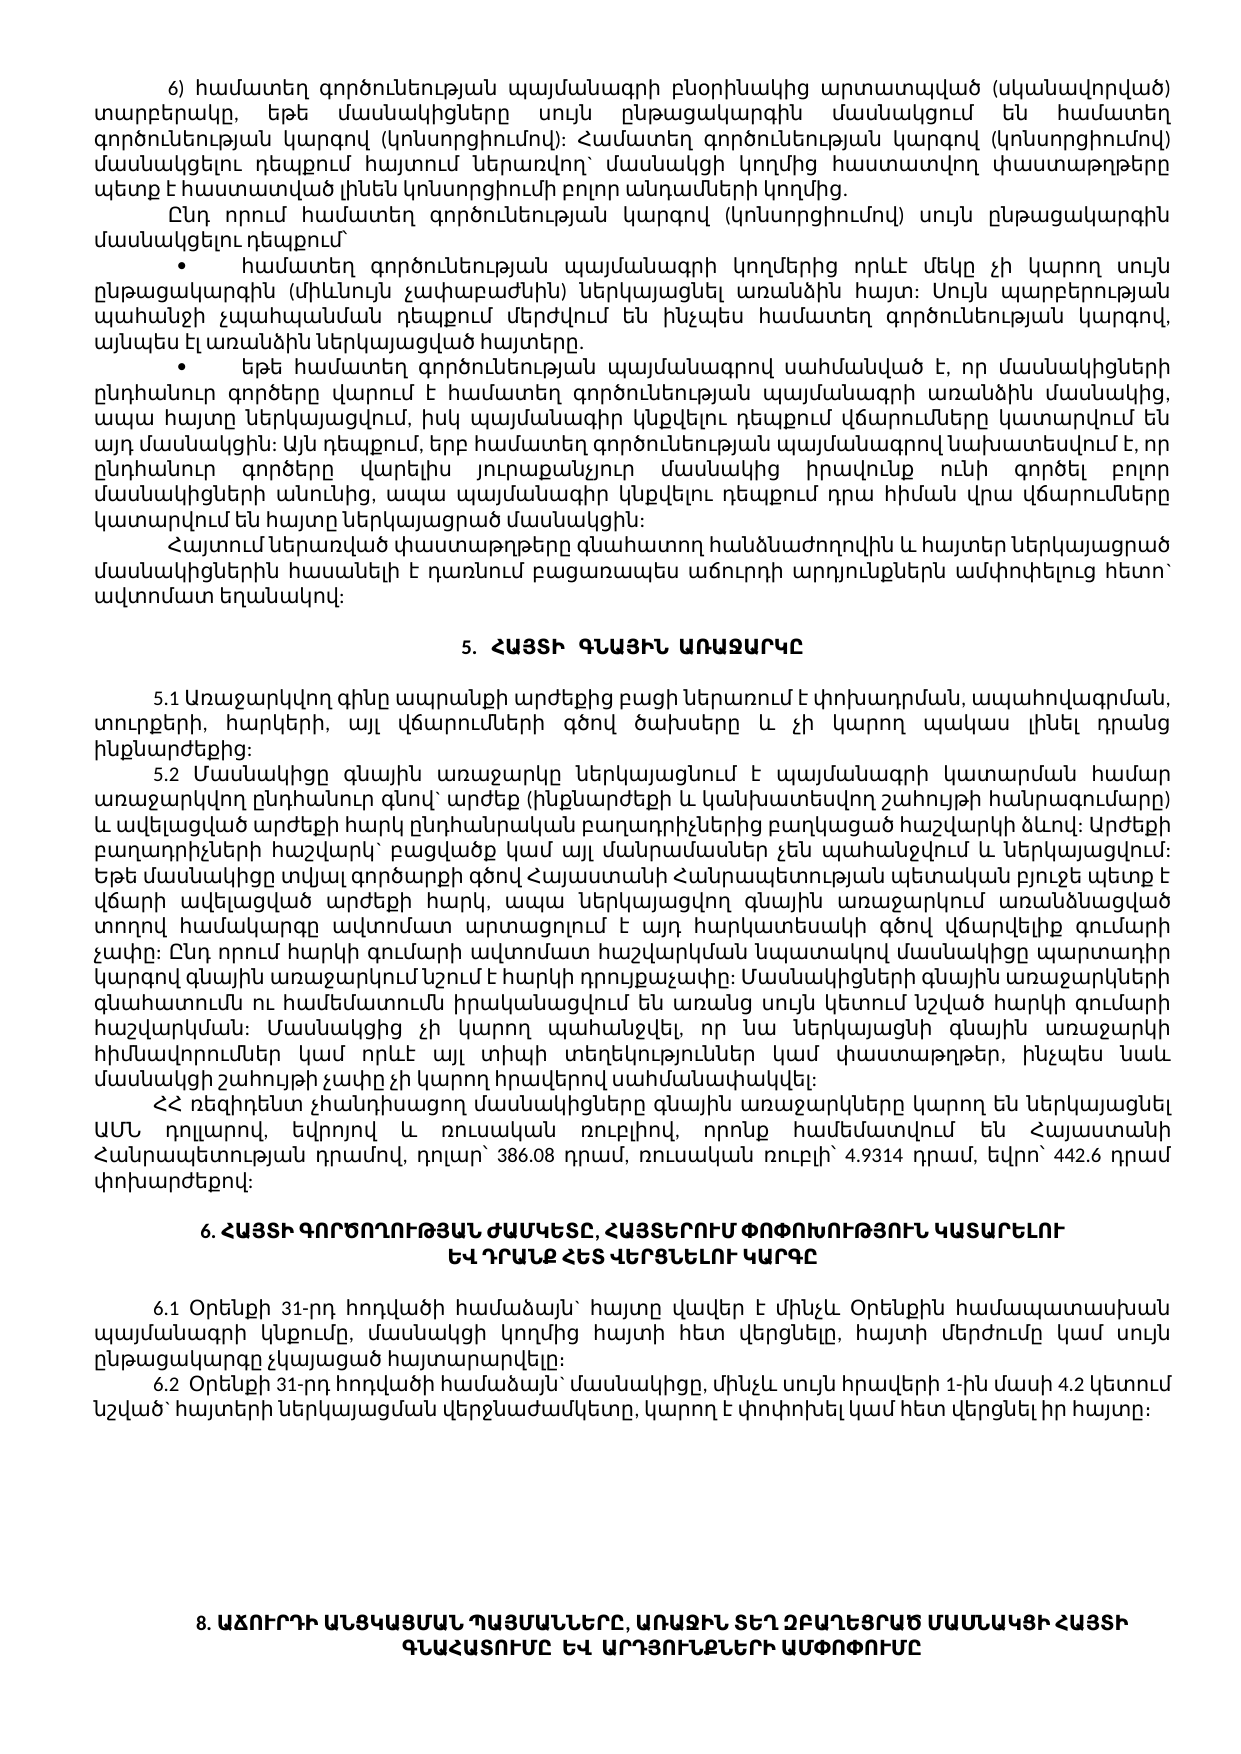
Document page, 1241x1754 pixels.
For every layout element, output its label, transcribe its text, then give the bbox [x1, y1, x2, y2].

text 5.1 Առաջարկվող գինը ապրանքի արժեքից բացի ներառում է փոխադրման, ապահովագրման, տուրքերի, հարկերի, այլ վճարումների գծով ծախսերը և չի կարող պակաս լինել դրանց ինքնարժեքից: [94, 685, 1171, 761]
text Հայտում ներառված փաստաթղթերը գնահատող հանձնաժողովին և հայտեր ներկայացրած մասնակիցներին հասանելի է դառնում բացառապես աճուրդի արդյունքներն ամփոփելուց հետո` ավտոմատ եղանակով: [94, 532, 1171, 609]
text ԳՆԱՀԱՏՈՒՄԸ ԵՎ ԱՐԴՅՈՒՆՔՆԵՐԻ ԱՄՓՈՓՈՒՄԸ [94, 1635, 1171, 1661]
text 5.2 Մասնակիցը գնային առաջարկը ներկայացնում է պայմանագրի կատարման համար առաջարկվող ընդհանուր գնով` արժեք (ինքնարժեքի և կանխատեսվող շահույթի հանրագումարը) և ավելացված արժեքի հարկ ընդհանրական բաղադրիչներից բաղկացած հաշվարկի ձևով: Արժեքի բաղադրիչների հաշվարկ` բացվածք կամ այլ մանրամասներ չեն պահանջվում և ներկայացվում: Եթե մասնակիցը տվյալ գործարքի գծով Հայաստանի Հանրապետության պետական բյուջե պետք է վճարի ավելացված արժեքի հարկ, ապա ներկայացվող գնային առաջարկում առանձնացված տողով համակարգը ավտոմատ արտացոլում է այդ հարկատեսակի գծով վճարվելիք գումարի չափը: Ընդ որում հարկի գումարի ավտոմատ հաշվարկման նպատակով մասնակիցը պարտադիր կարգով գնային առաջարկում նշում է հարկի դրույքաչափը: Մասնակիցների գնային առաջարկների գնահատումն ու համեմատումն իրականացվում են առանց սույն կետում նշված հարկի գումարի հաշվարկման: Մասնակցից չի կարող պահանջվել, որ նա ներկայացնի գնային առաջարկի հիմնավորումներ կամ որևէ այլ տիպի տեղեկություններ կամ փաստաթղթեր, ինչպես նաև մասնակցի շահույթի չափը չի կարող հրավերով սահմանափակվել: [94, 761, 1171, 1092]
text 5. ՀԱՅՏԻ ԳՆԱՅԻՆ ԱՌԱՋԱՐԿԸ [94, 634, 1171, 659]
text 6.1 Օրենքի 31-րդ հոդվածի համաձայն` հայտը վավեր է մինչև Օրենքին համապատասխան պայմանագրի կնքումը, մասնակցի կողմից հայտի հետ վերցնելը, հայտի մերժումը կամ սույն ընթացակարգը չկայացած հայտարարվելը։ [94, 1295, 1171, 1371]
text 6.2 Օրենքի 31-րդ հոդվածի համաձայն` մասնակիցը, մինչև սույն հրավերի 1-ին մասի 4.2 կետում նշված` հայտերի ներկայացման վերջնաժամկետը, կարող է փոփոխել կամ հետ վերցնել իր հայտը։ [94, 1371, 1171, 1422]
text Ընդ որում համատեղ գործունեության կարգով (կոնսորցիումով) սույն ընթացակարգին մասնակցելու դեպքում՝ [94, 202, 1171, 253]
text 6. ՀԱՅՏԻ ԳՈՐԾՈՂՈՒԹՅԱՆ ԺԱՄԿԵՏԸ, ՀԱՅՏԵՐՈՒՄ ՓՈՓՈԽՈՒԹՅՈՒՆ ԿԱՏԱՐԵԼՈՒ [94, 1219, 1171, 1244]
text 6) համատեղ գործունեության պայմանագրի բնօրինակից արտատպված (սկանավորված) տարբերակը, եթե մասնակիցները սույն ընթացակարգին մասնակցում են համատեղ գործունեության կարգով (կոնսորցիումով): Համատեղ գործունեության կարգով (կոնսորցիումով) մասնակցելու դեպքում հայտում ներառվող` մասնակցի կողմից հաստատվող փաստաթղթերը պետք է հաստատված լինեն կոնսորցիումի բոլոր անդամների կողմից. [94, 75, 1171, 202]
text ՀՀ ռեզիդենտ չհանդիսացող մասնակիցները գնային առաջարկները կարող են ներկայացնել ԱՄՆ դոլլարով, եվրոյով և ռուսական ռուբլիով, որոնք համեմատվում են Հայաստանի Հանրապետության դրամով, դոլար՝ 386.08 դրամ, ռուսական ռուբլի՝ 4.9314 դրամ, եվրո՝ 442.6 դրամ փոխարժեքով: [94, 1092, 1171, 1193]
text 8. ԱՃՈՒՐԴԻ ԱՆՑԿԱՑՄԱՆ ՊԱՅՄԱՆՆԵՐԸ, ԱՌԱՋԻՆ ՏԵՂ ԶԲԱՂԵՑՐԱԾ ՄԱՍՆԱԿՑԻ ՀԱՅՏԻ [94, 1610, 1171, 1635]
list եթե համատեղ գործունեության պայմանագրով սահմանված է, որ մասնակիցների ընդհանուր գործերը վարում է համատեղ գործունեության պայմանագրի առանձին մասնակից, ապա հայտը ներկայացվում, իսկ պայմանագիր կնքվելու դեպքում վճարումները կատարվում են այդ մասնակցին: Այն դեպքում, երբ համատեղ գործունեության պայմանագրով նախատեսվում է, որ ընդհանուր գործերը վարելիս յուրաքանչյուր մասնակից իրավունք ունի գործել բոլոր մասնակիցների անունից, ապա պայմանագիր կնքվելու դեպքում դրա հիման վրա վճարումները կատարվում են հայտը ներկայացրած մասնակցին: [94, 354, 1171, 532]
list համատեղ գործունեության պայմանագրի կողմերից որևէ մեկը չի կարող սույն ընթացակարգին (միևնույն չափաբաժնին) ներկայացնել առանձին հայտ: Սույն պարբերության պահանջի չպահպանման դեպքում մերժվում են ինչպես համատեղ գործունեության կարգով, այնպես էլ առանձին ներկայացված հայտերը. [94, 253, 1171, 354]
text ԵՎ ԴՐԱՆՔ ՀԵՏ ՎԵՐՑՆԵԼՈՒ ԿԱՐԳԸ [94, 1244, 1171, 1269]
